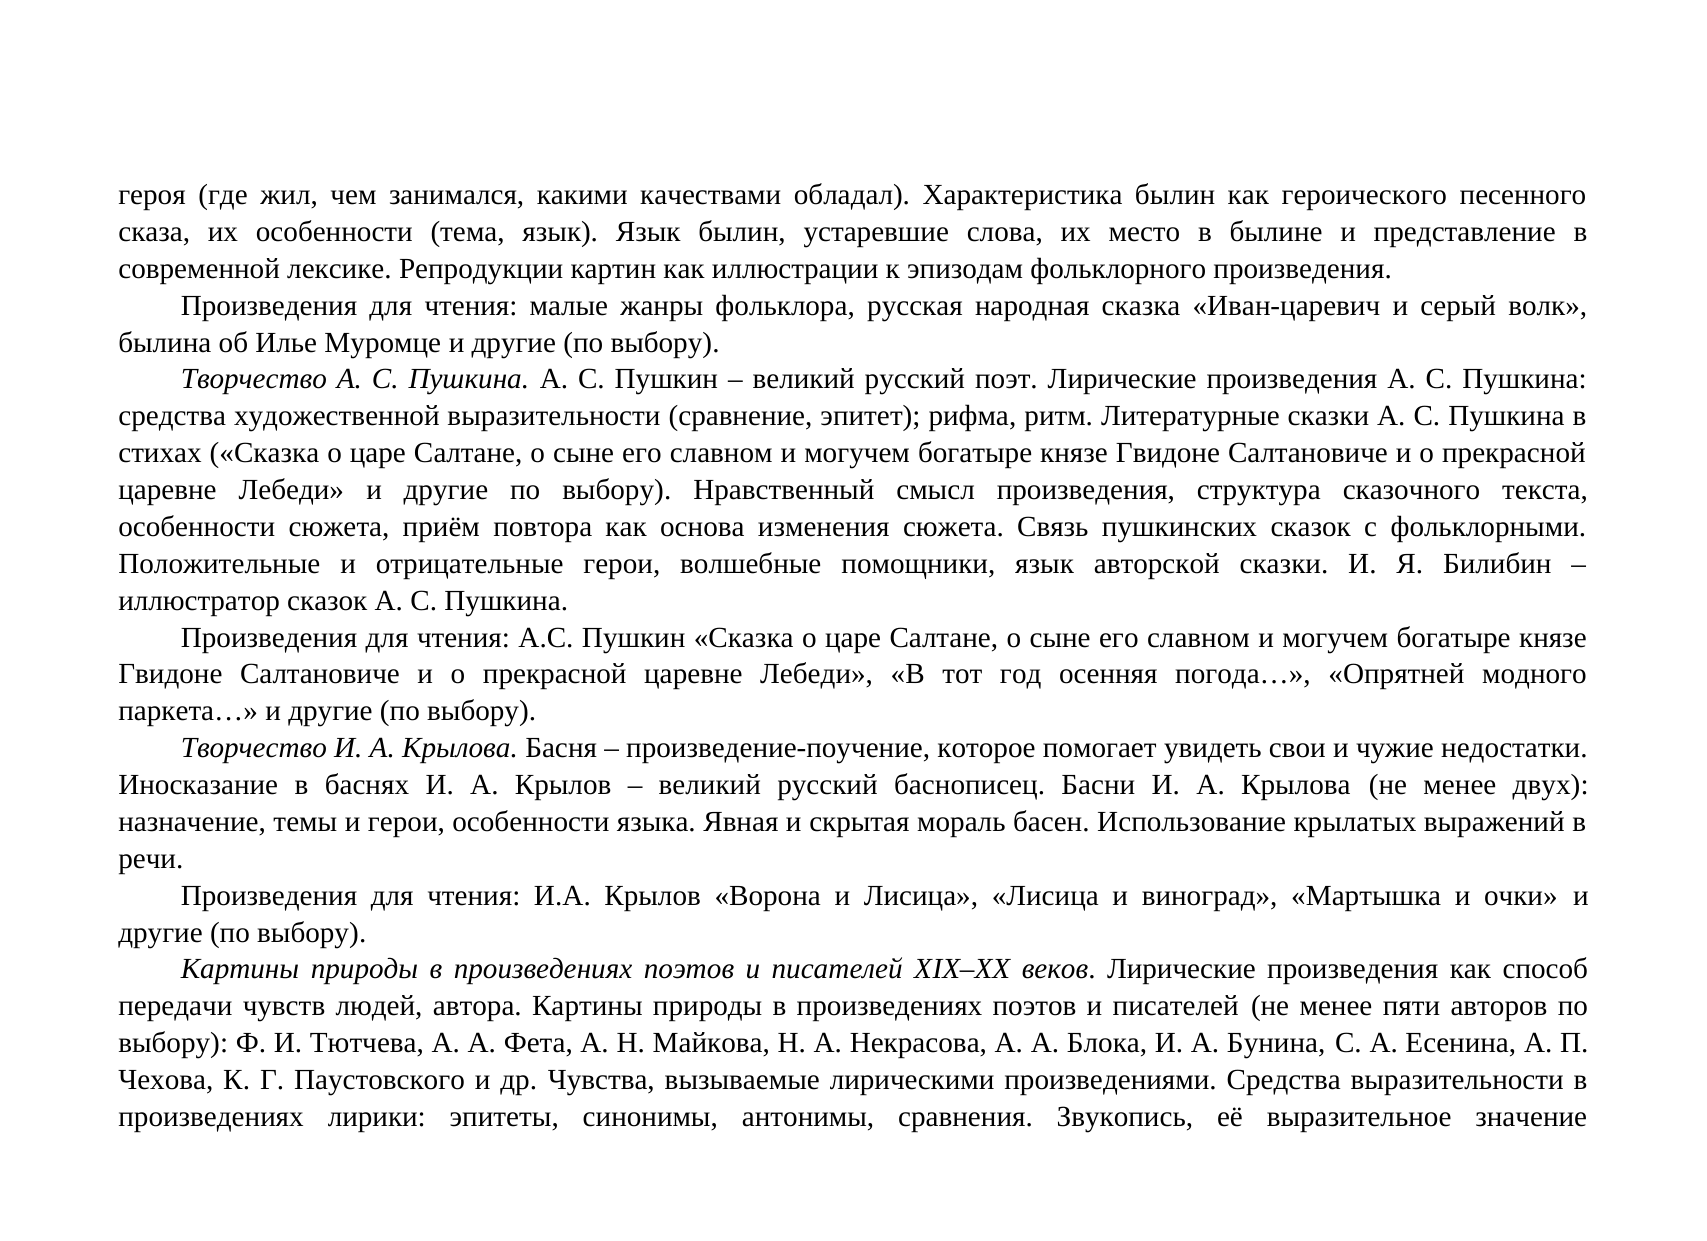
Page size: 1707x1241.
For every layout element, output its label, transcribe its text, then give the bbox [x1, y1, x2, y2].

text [118, 177, 1588, 284]
text Произведения для чтения: А.С. Пушкин «Сказка о царе Салтане, о сыне его славном и могучем богатыре князе Гвидоне Салтановиче и о прекрасной царевне Лебеди», «В тот год осенняя погода…», «Опрятней модного паркета…» и другие (по выбору). [118, 620, 1588, 727]
text Творчество И. А. Крылова. Басня – произведение-поучение, которое помогает увидеть свои и чужие недостатки. Иносказание в баснях И. А. Крылов – великий русский баснописец. Басни И. А. Крылова (не менее двух): назначение, темы и герои, особенности языка. Явная и скрытая мораль басен. Использование крылатых выражений в речи. [118, 730, 1588, 874]
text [118, 952, 1588, 1133]
text Произведения для чтения: И.А. Крылов «Ворона и Лисица», «Лисица и виноград», «Мартышка и очки» и другие (по выбору). [118, 878, 1588, 948]
text Произведения для чтения: малые жанры фольклора, русская народная сказка «Иван-царевич и серый волк», былина об Илье Муромце и другие (по выбору). [118, 288, 1588, 358]
text Творчество А. С. Пушкина. А. С. Пушкин – великий русский поэт. Лирические произведения А. С. Пушкина: средства художественной выразительности (сравнение, эпитет); рифма, ритм. Литературные сказки А. С. Пушкина в стихах («Сказка о царе Салтане, о сыне его славном и могучем богатыре князе Гвидоне Салтановиче и о прекрасной царевне Лебеди» и другие по выбору). Нравственный смысл произведения, структура сказочного текста, особенности сюжета, приём повтора как основа изменения сюжета. Связь пушкинских сказок с фольклорными. Положительные и отрицательные герои, волшебные помощники, язык авторской сказки. И. Я. Билибин – иллюстратор сказок А. С. Пушкина. [118, 362, 1588, 616]
